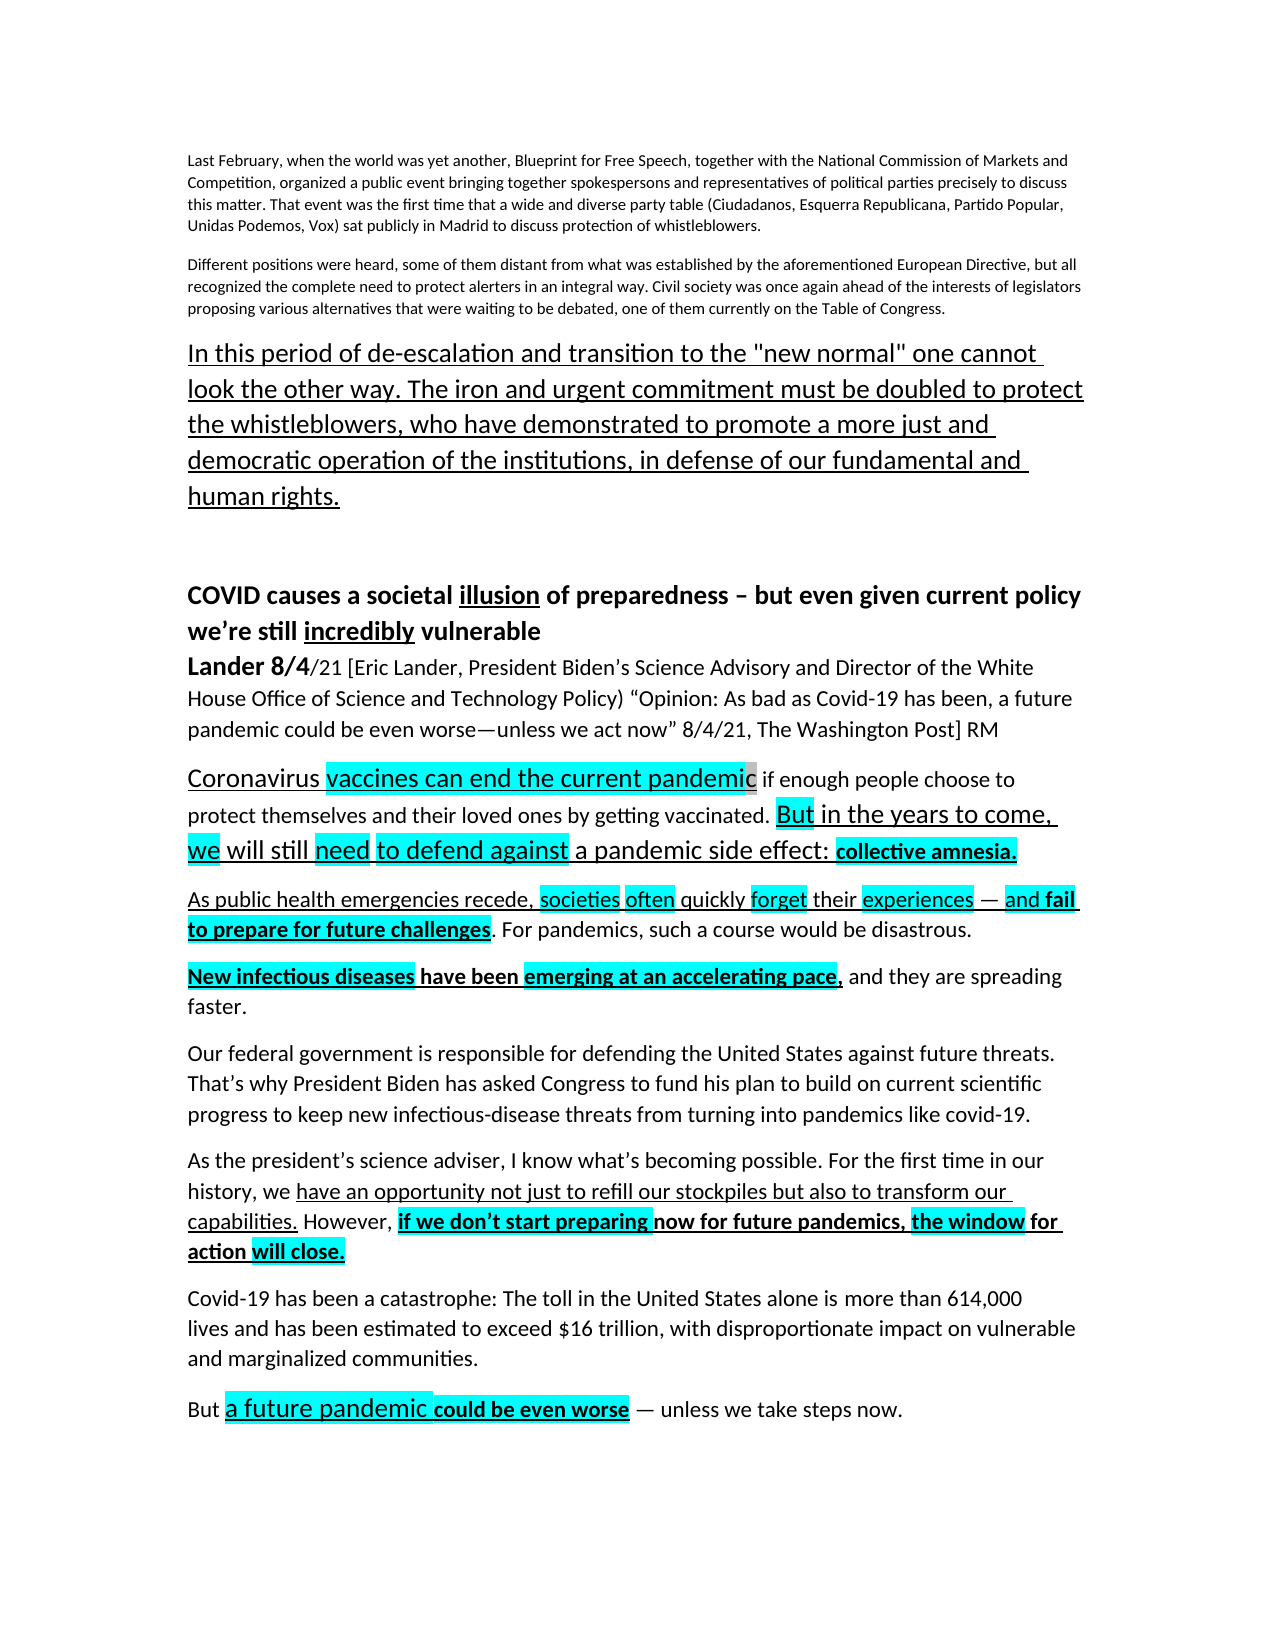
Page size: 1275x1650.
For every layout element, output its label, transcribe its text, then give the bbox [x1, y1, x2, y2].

text Covid-19 has been a catastrophe: The toll in the United States alone is more than 614,000 lives and has been estimated to exceed $16 trillion, with disproportionate impact on vulnerable and marginalized communities. [187, 1284, 1087, 1373]
text Our federal government is responsible for defending the United States against future threats. That’s why President Biden has asked Congress to fund his plan to build on current scientific progress to keep new infectious-disease threats from turning into pandemics like covid-19. [187, 1039, 1087, 1128]
text Lander 8/4/21 [Eric Lander, President Biden’s Science Advisory and Director of the White House Office of Science and Technology Policy) “Opinion: As bad as Covid-19 has been, a future pandemic could be even worse—unless we act now” 8/4/21, The Washington Post] RM [187, 649, 1087, 743]
text New infectious diseases have been emerging at an accelerating pace, and they are spreading faster. [187, 962, 1087, 1021]
text In this period of de-escalation and transition to the "new normal" one cannot look the other way. The iron and urgent commitment must be doubled to protect the whistleblowers, who have demonstrated to promote a more just and democratic operation of the institutions, in defense of our fundamental and human rights. [187, 336, 1087, 512]
text As the president’s science adviser, I know what’s becoming possible. For the first time in our history, we have an opportunity not just to refill our stockpiles but also to transform our capabilities. However, if we don’t start preparing now for future pandemics, the window for action will close. [187, 1147, 1087, 1265]
text Coronavirus vaccines can end the current pandemic if enough people choose to protect themselves and their loved ones by getting vaccinated. But in the years to come, we will still need to defend against a pandemic side effect: collective amnesia. [187, 762, 1087, 866]
text Different positions were heard, some of them distant from what was established by the aforementioned European Directive, but all recognized the complete need to protect alerters in an integral way. Civil society was once again ahead of the interests of legislators proposing various alternatives that were waiting to be debated, one of them currently on the Table of Congress. [187, 254, 1087, 318]
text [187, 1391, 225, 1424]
text Last February, when the world was yet another, Blueprint for Free Speech, together with the National Commission of Markets and Competition, organized a public event bringing together spokespersons and representatives of political parties precisely to discuss this matter. That event was the first time that a wide and diverse party table (Ciudadanos, Esquerra Republicana, Partido Popular, Unidas Podemos, Vox) sat publicly in Madrid to discuss protection of whistleblowers. [187, 150, 1087, 236]
text But a future pandemic could be even worse — unless we take steps now. [433, 1391, 1087, 1424]
text As public health emergencies recede, societies often quickly forget their experiences — and fail to prepare for future challenges. For pandemics, such a course would be disastrous. [187, 885, 1087, 943]
subtitle COVID causes a societal illusion of preparedness – but even given current policy we’re still incredibly vulnerable [187, 578, 1087, 647]
